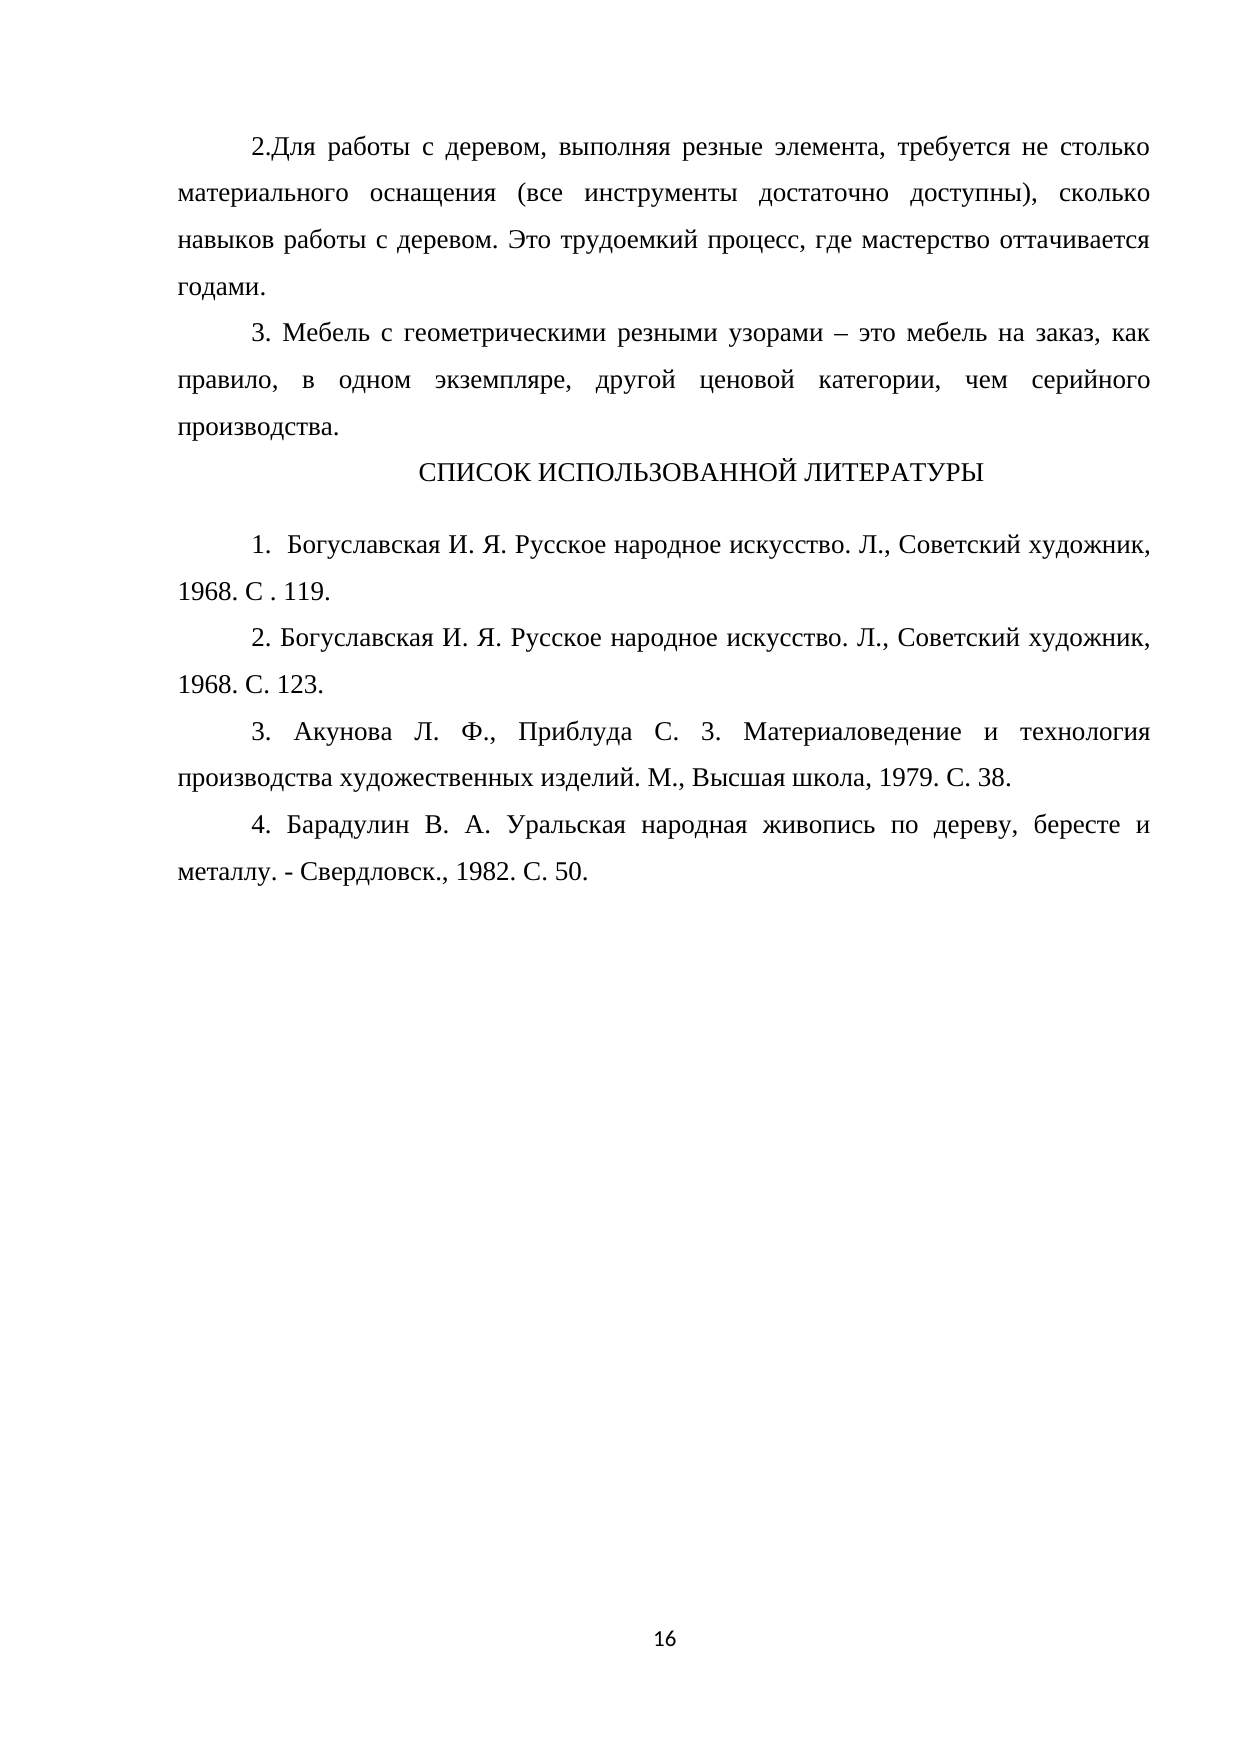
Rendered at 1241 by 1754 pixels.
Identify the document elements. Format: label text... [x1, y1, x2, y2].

text 1. Богуславская И. Я. Русское народное искусство. Л., Советский художник, 1968. С . 119. [177, 528, 1152, 606]
text 4. Барадулин В. А. Уральская народная живопись по дереву, бересте и металлу. - Свердловск., 1982. С. 50. [177, 808, 1152, 886]
text СПИСОК ИСПОЛЬЗОВАННОЙ ЛИТЕРАТУРЫ [177, 456, 1152, 488]
text 2. Богуславская И. Я. Русское народное искусство. Л., Советский художник, 1968. С. 123. [177, 621, 1152, 699]
text 3. Акунова Л. Ф., Приблуда С. 3. Материаловедение и технология производства художественных изделий. М., Высшая школа, 1979. С. 38. [177, 715, 1152, 793]
text 2.Для работы с деревом, выполняя резные элемента, требуется не столько материального оснащения (все инструменты достаточно доступны), сколько навыков работы с деревом. Это трудоемкий процесс, где мастерство оттачивается годами. [177, 130, 1152, 301]
text 3. Мебель с геометрическими резными узорами – это мебель на заказ, как правило, в одном экземпляре, другой ценовой категории, чем серийного производства. [177, 316, 1152, 441]
